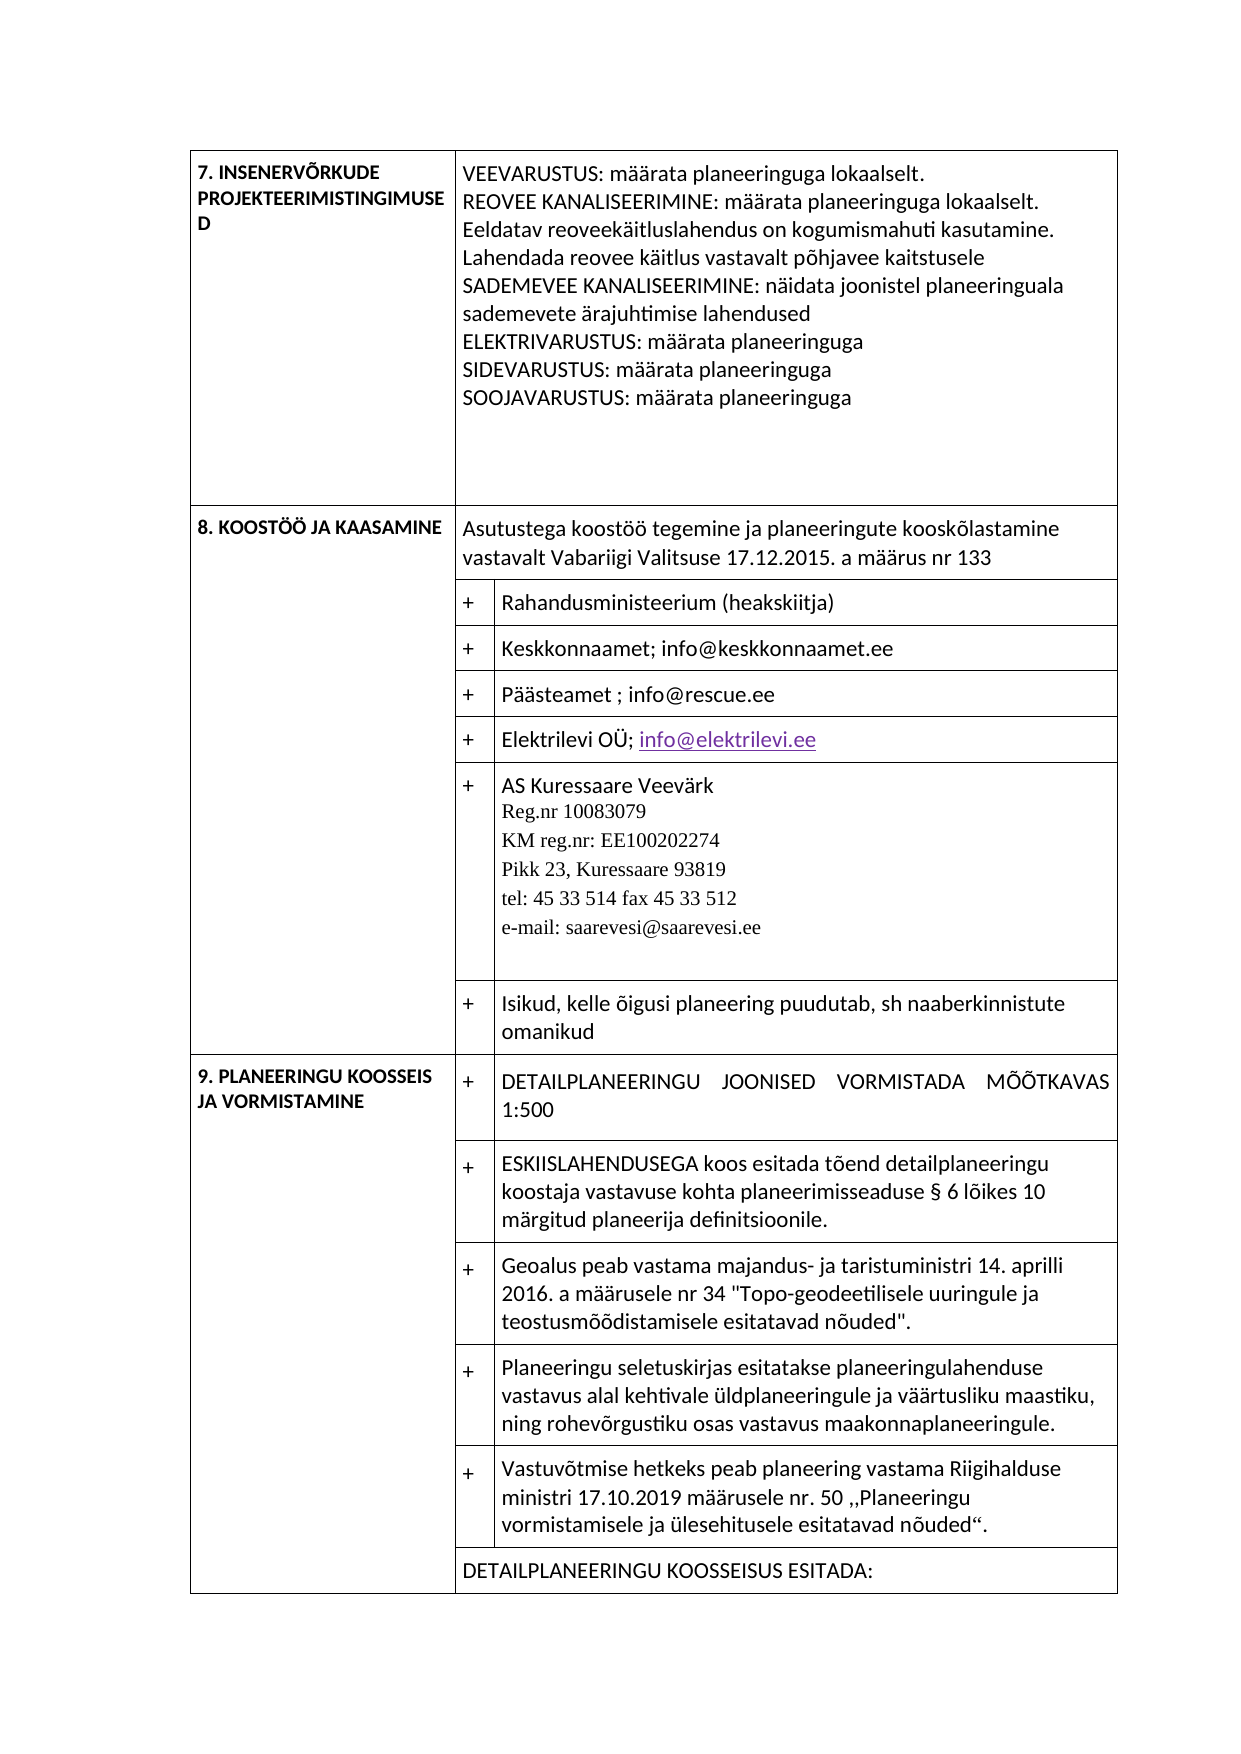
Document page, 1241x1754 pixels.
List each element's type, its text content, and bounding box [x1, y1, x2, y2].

table_cell Planeeringu seletuskirjas esitatakse planeeringulahenduse vastavus alal kehtivale üldplaneeringule ja väärtusliku maastiku, ning rohevõrgustiku osas vastavus maakonnaplaneeringule. [495, 1345, 1117, 1445]
table_cell Rahandusministeerium (heakskiitja) [495, 580, 1117, 625]
table_cell + [456, 671, 494, 716]
table_cell + [456, 580, 494, 625]
table_cell DETAILPLANEERINGU JOONISED VORMISTADA MÕÕTKAVAS 1:500 [495, 1055, 1117, 1140]
table_cell Vastuvõtmise hetkeks peab planeering vastama Riigihalduse ministri 17.10.2019 määrusele nr. 50 ,,Planeeringu vormistamisele ja ülesehitusele esitatavad nõuded“. [495, 1446, 1117, 1547]
table_cell Päästeamet ; info@rescue.ee [495, 671, 1117, 716]
table_cell + [456, 1055, 494, 1140]
table_cell + [456, 1141, 494, 1242]
table_cell + [456, 626, 494, 670]
table_cell Geoalus peab vastama majandus- ja taristuministri 14. aprilli 2016. a määrusele nr 34 "Topo-geodeetilisele uuringule ja teostusmõõdistamisele esitatavad nõuded". [495, 1243, 1117, 1343]
table_cell Asutustega koostöö tegemine ja planeeringute kooskõlastamine vastavalt Vabariigi Valitsuse 17.12.2015. a määrus nr 133 [456, 506, 1117, 579]
table_cell + [456, 1446, 494, 1547]
table_cell Keskkonnaamet; info@keskkonnaamet.ee [495, 626, 1117, 670]
table_cell + [456, 1243, 494, 1343]
table_cell 9. PLANEERINGU KOOSSEIS JA VORMISTAMINE [191, 1055, 455, 1593]
table_cell + [456, 981, 494, 1054]
table_cell Isikud, kelle õigusi planeering puudutab, sh naaberkinnistute omanikud [495, 981, 1117, 1054]
table_cell + [456, 763, 494, 980]
table_cell + [456, 1345, 494, 1445]
table_cell 7. INSENERVÕRKUDE PROJEKTEERIMISTINGIMUSED [191, 151, 455, 505]
table_cell DETAILPLANEERINGU KOOSSEISUS ESITADA: [456, 1548, 1117, 1593]
table_cell VEEVARUSTUS: määrata planeeringuga lokaalselt. REOVEE KANALISEERIMINE: määrata planeeringuga lokaalselt. Eeldatav reoveekäitluslahendus on kogumismahuti kasutamine. Lahendada reovee käitlus vastavalt põhjavee kaitstusele SADEMEVEE KANALISEERIMINE: näidata joonistel planeeringuala sademevete ärajuhtimise lahendused ELEKTRIVARUSTUS: määrata planeeringuga SIDEVARUSTUS: määrata planeeringuga SOOJAVARUSTUS: määrata planeeringuga [456, 151, 1117, 505]
table_cell 8. KOOSTÖÖ JA KAASAMINE [191, 506, 455, 1054]
table_cell + [456, 717, 494, 762]
table_cell AS Kuressaare Veevärk Reg.nr 10083079 KM reg.nr: EE100202274 Pikk 23, Kuressaare 93819 tel: 45 33 514 fax 45 33 512 e-mail: saarevesi@saarevesi.ee [495, 763, 1117, 980]
table_cell ESKIISLAHENDUSEGA koos esitada tõend detailplaneeringu koostaja vastavuse kohta planeerimisseaduse § 6 lõikes 10 märgitud planeerija definitsioonile. [495, 1141, 1117, 1242]
table_cell Elektrilevi OÜ; info@elektrilevi.ee [495, 717, 1117, 762]
